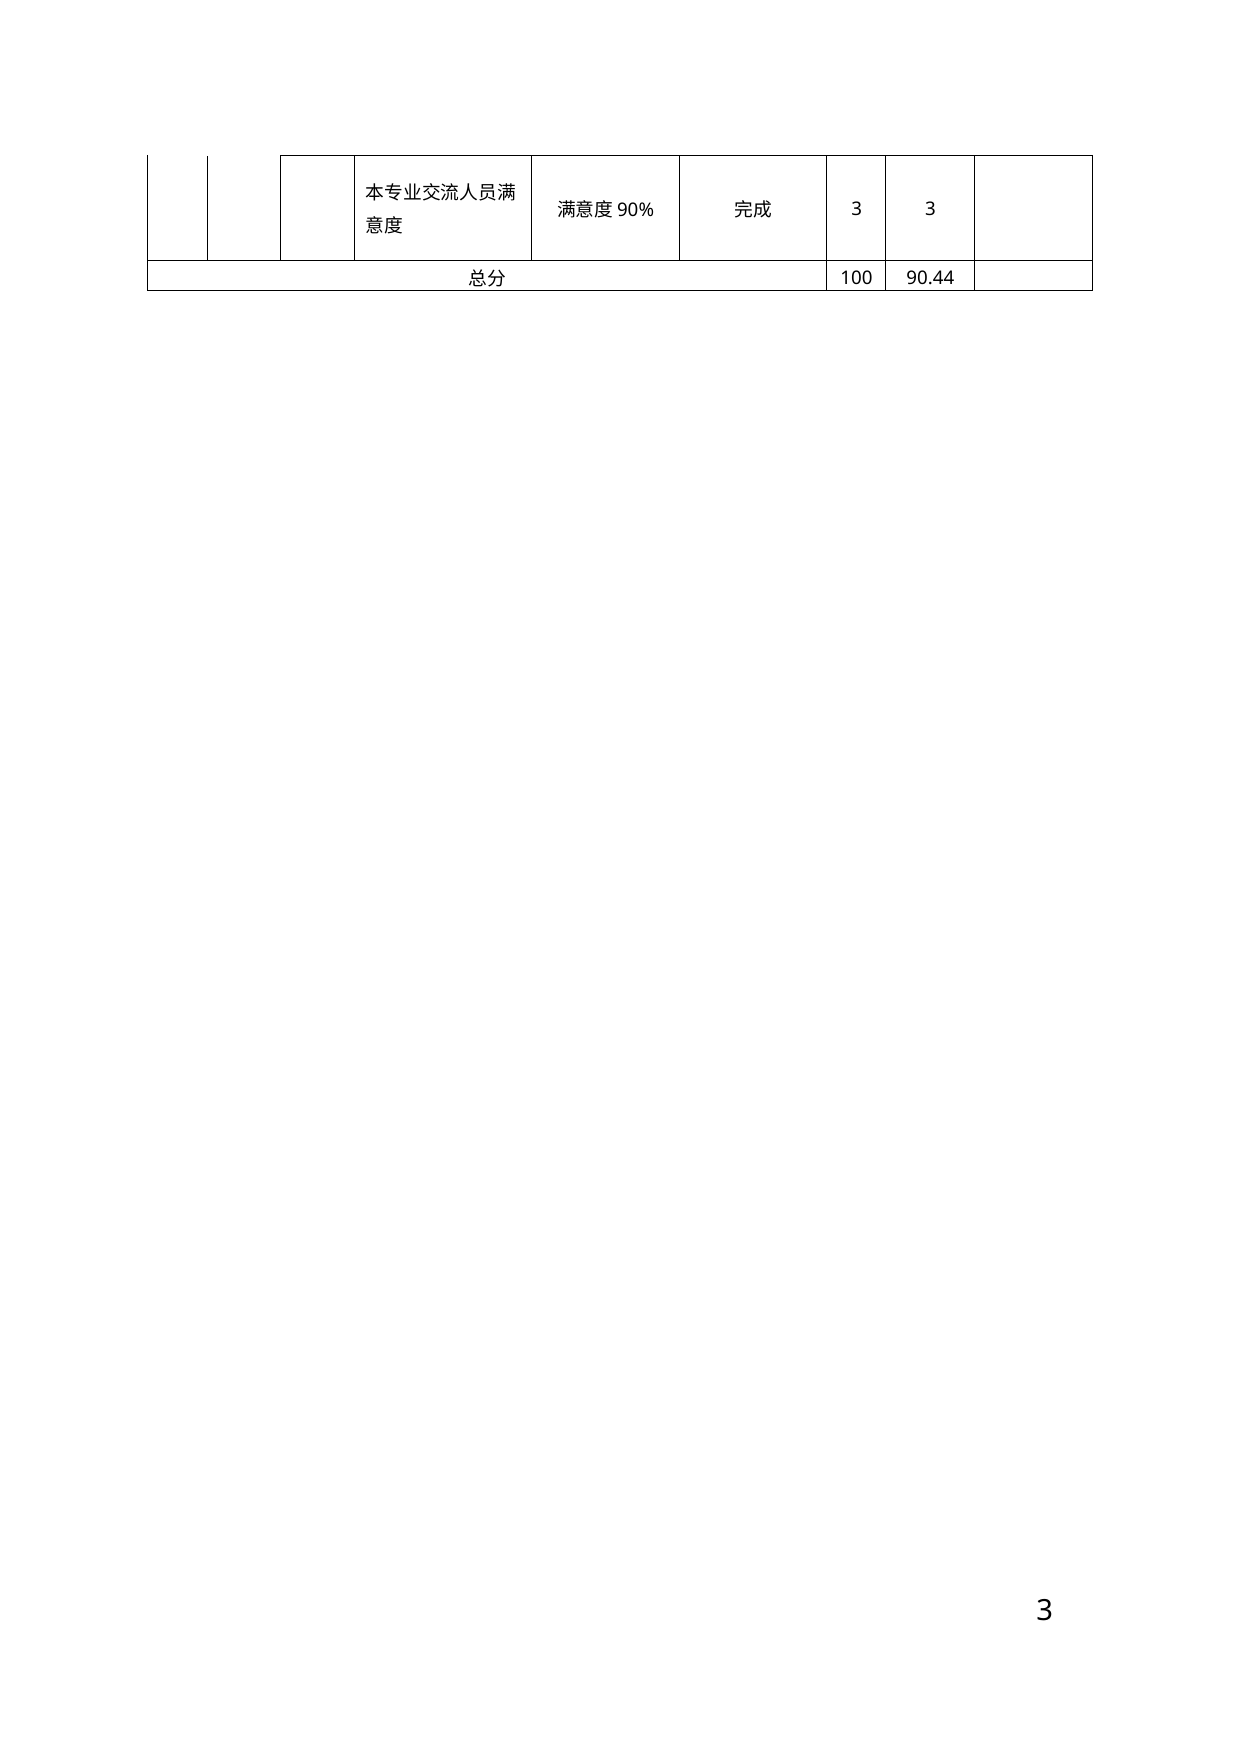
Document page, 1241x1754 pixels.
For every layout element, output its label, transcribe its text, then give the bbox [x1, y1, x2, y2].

table_cell 本专业交流人员满意度 [355, 156, 531, 260]
table_cell 3 [886, 156, 974, 260]
table_cell 90.44 [886, 261, 974, 290]
table_cell 总分 [148, 261, 826, 290]
table_cell 完成 [680, 156, 826, 260]
table_cell 满意度90% [532, 156, 679, 260]
table_cell 100 [827, 261, 885, 290]
table_cell [975, 261, 1092, 290]
table_cell [975, 156, 1092, 260]
table_cell 3 [827, 156, 885, 260]
